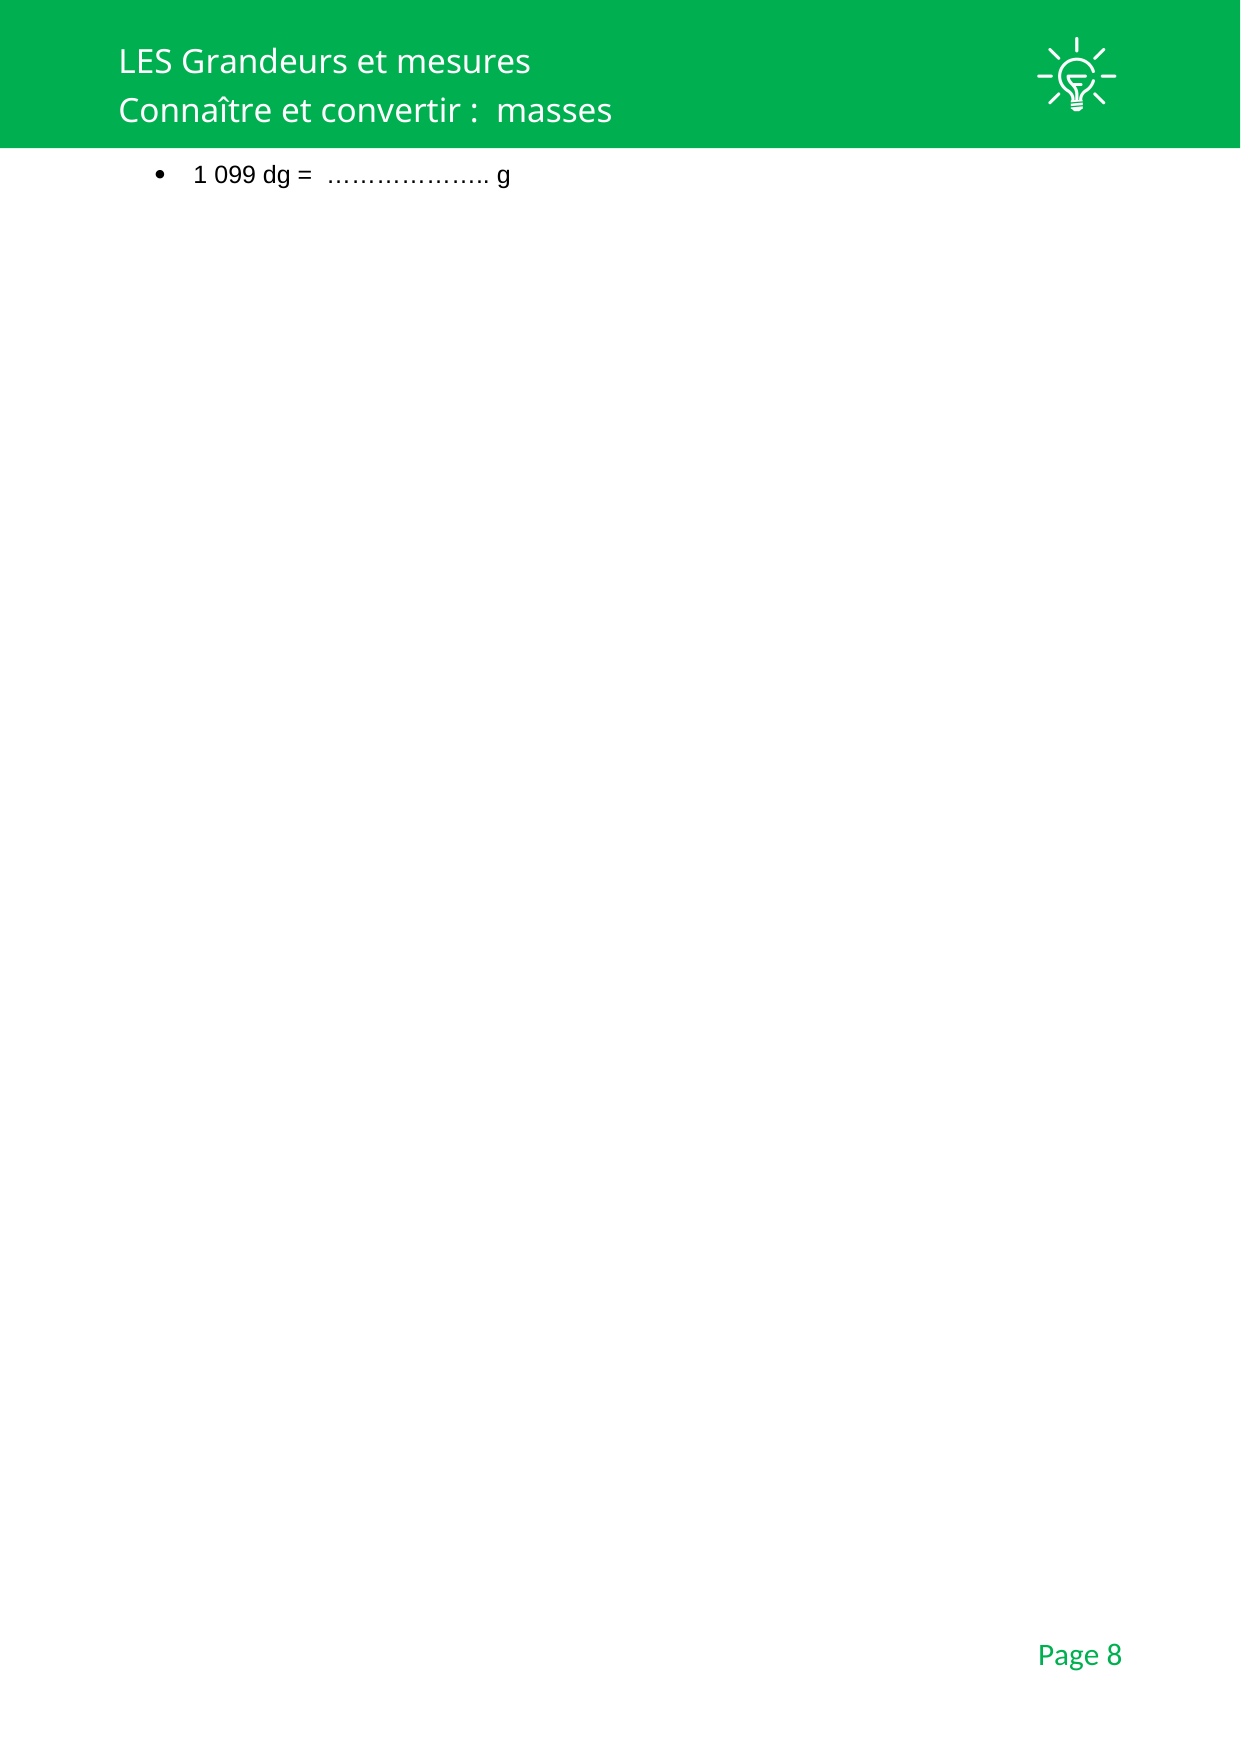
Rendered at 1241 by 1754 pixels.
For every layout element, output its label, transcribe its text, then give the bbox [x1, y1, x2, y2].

picture [1034, 37, 1123, 114]
list 1 099 dg = ……………….. g [156, 160, 1122, 189]
